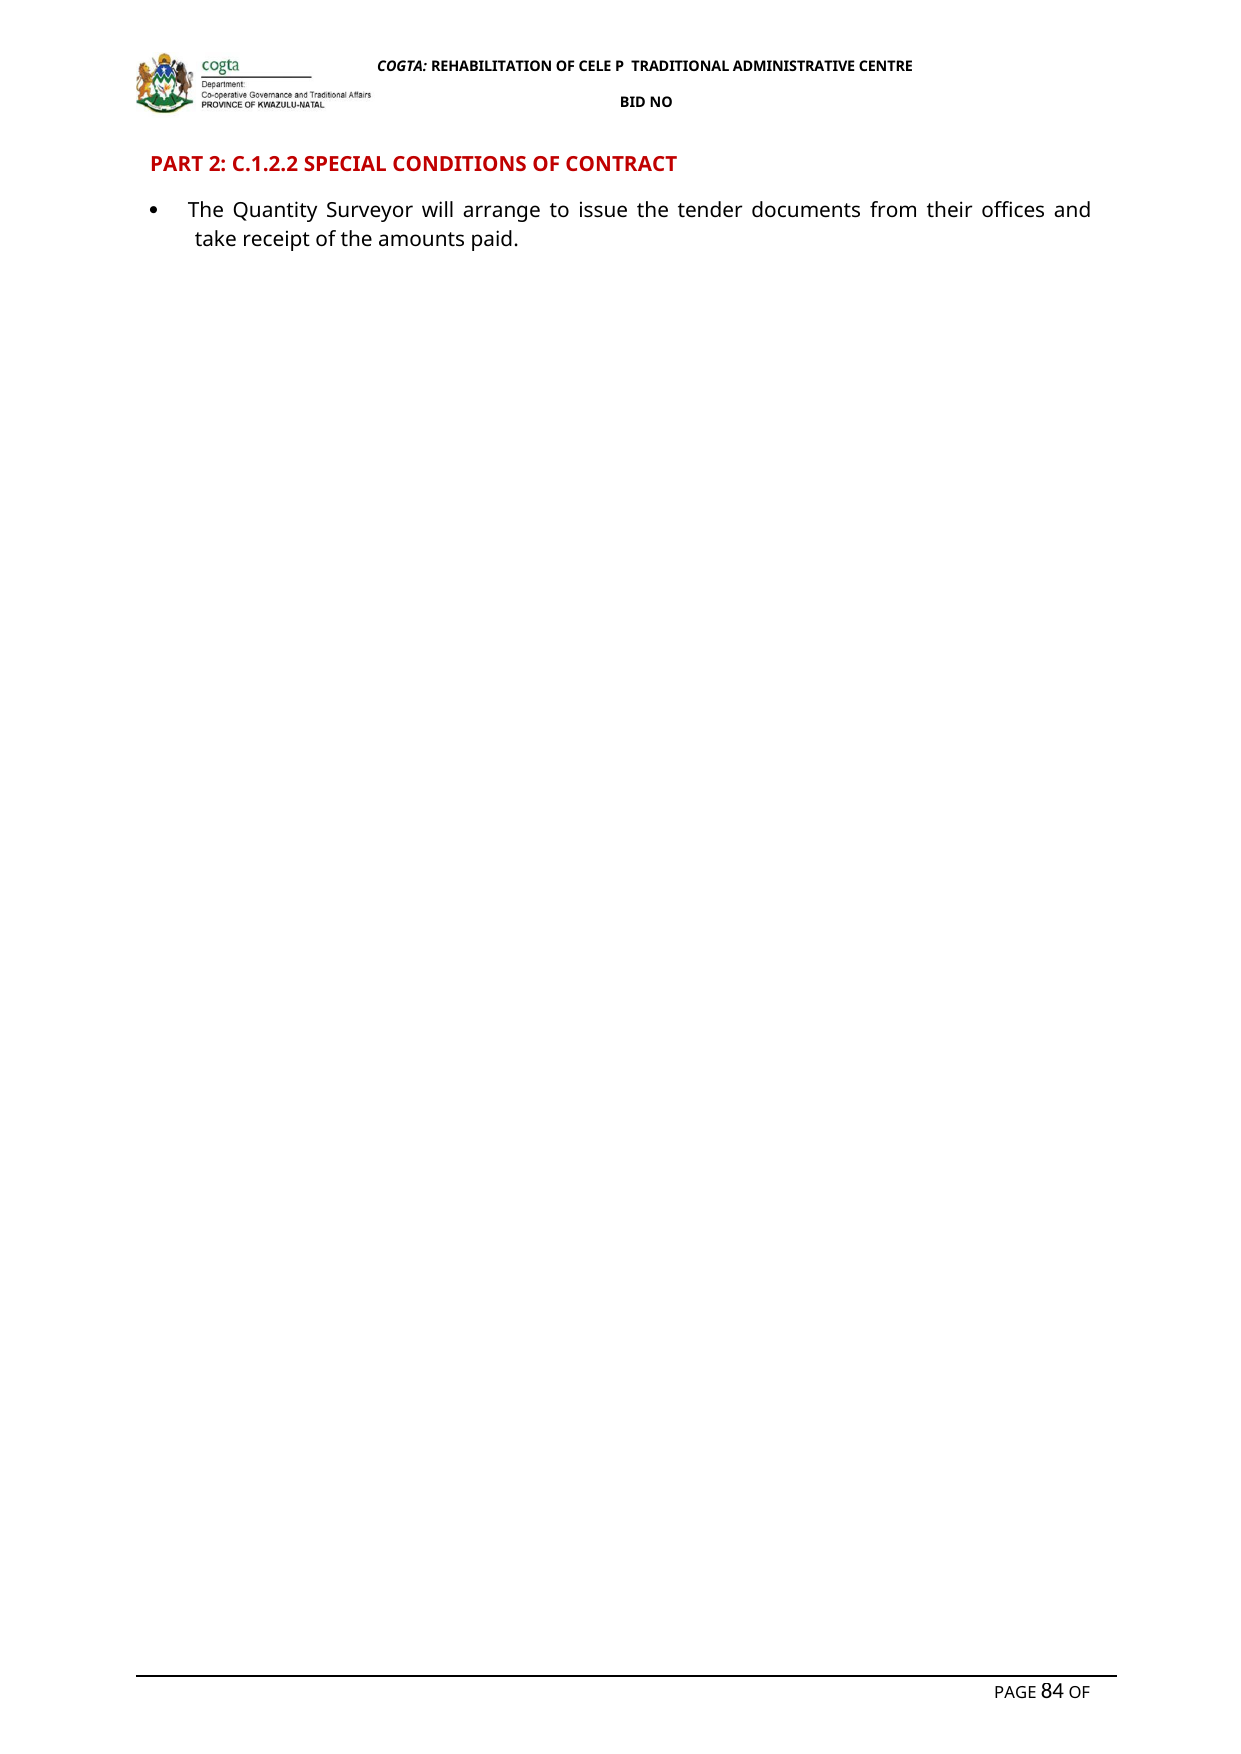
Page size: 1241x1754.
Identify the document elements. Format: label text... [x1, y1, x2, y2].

picture [136, 52, 379, 118]
list The Quantity Surveyor will arrange to issue the tender documents from their offices and take receipt of the amounts paid. [150, 196, 1107, 252]
